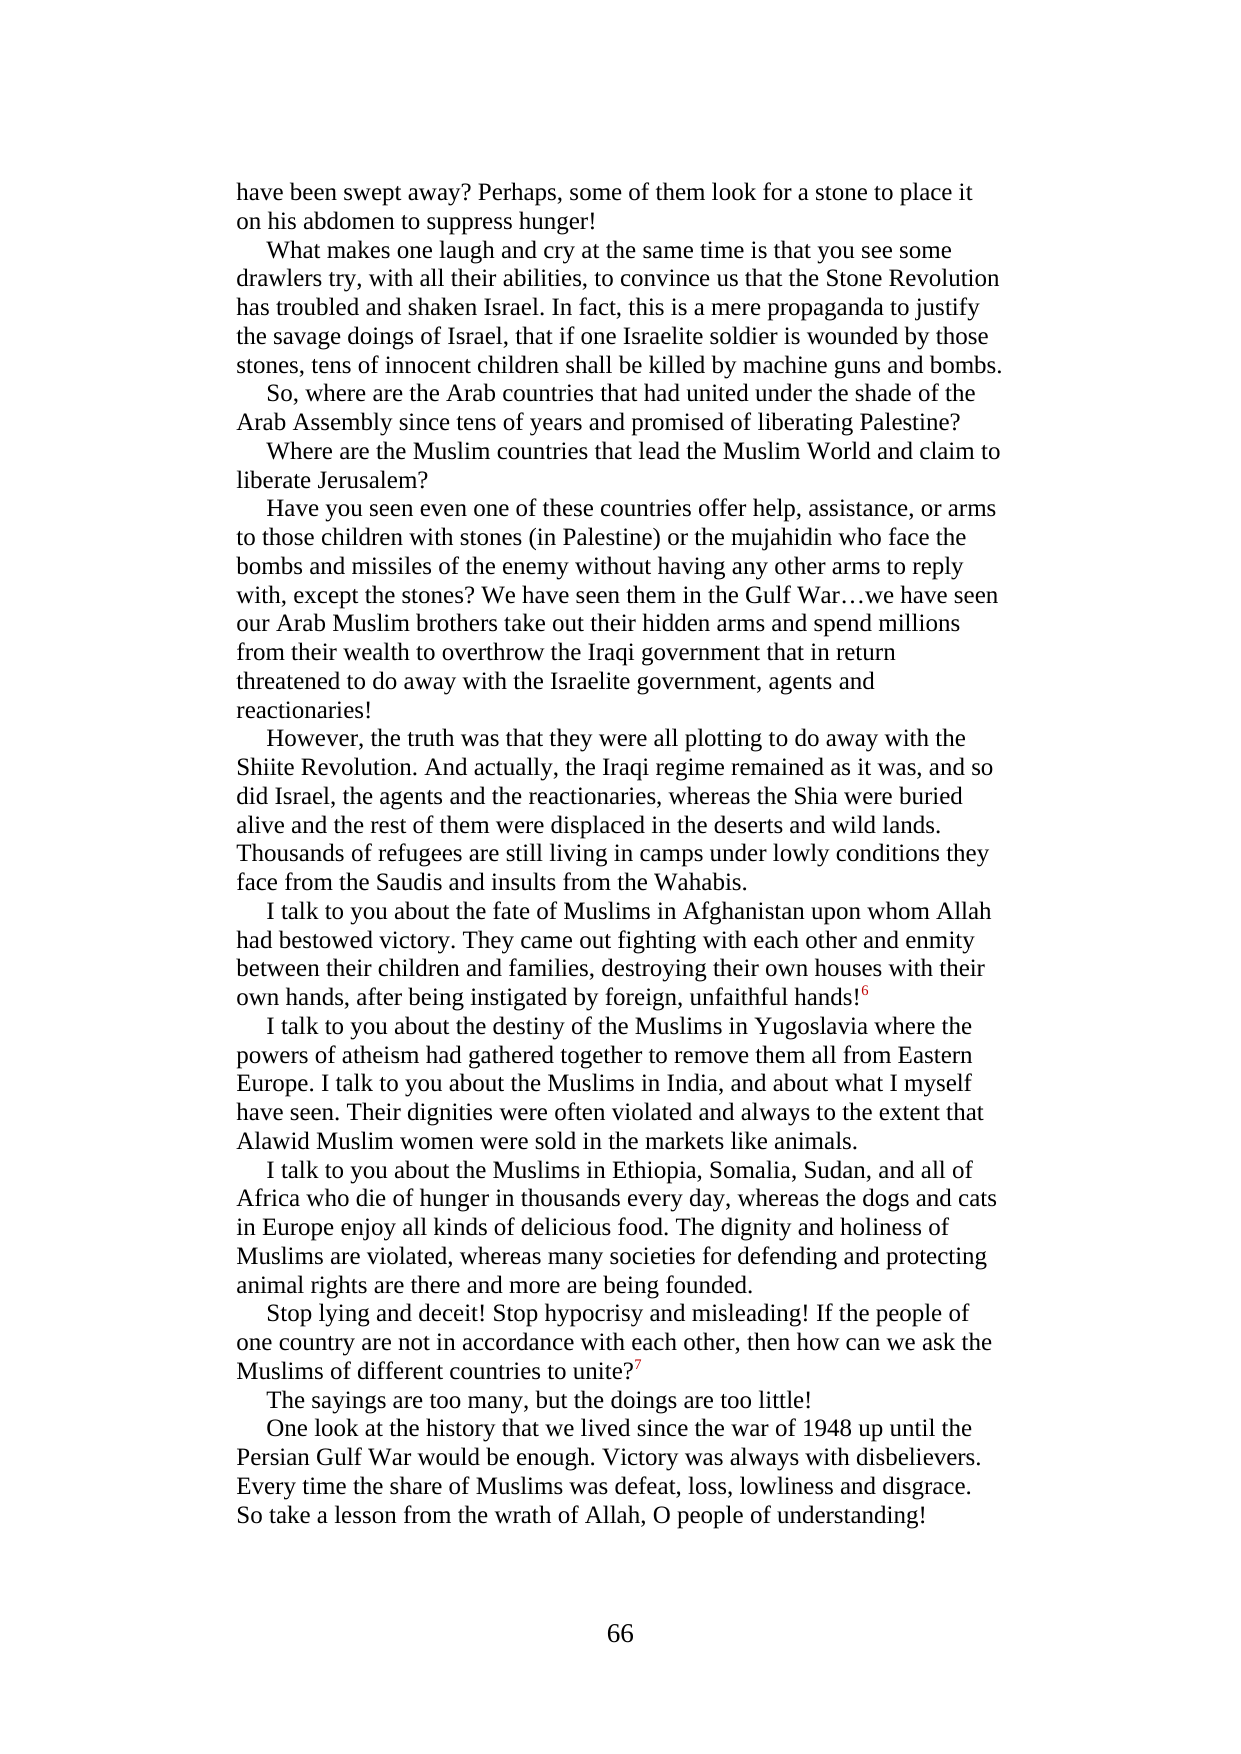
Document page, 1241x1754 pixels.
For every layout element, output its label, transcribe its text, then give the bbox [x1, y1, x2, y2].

text The sayings are too many, but the doings are too little! [236, 1385, 1004, 1413]
text What makes one laugh and cry at the same time is that you see some drawlers try, with all their abilities, to convince us that the Stone Revolution has troubled and shaken Israel. In fact, this is a mere propaganda to justify the savage doings of Israel, that if one Israelite soldier is wounded by those stones, tens of innocent children shall be killed by machine guns and bombs. [236, 235, 1004, 378]
text I talk to you about the destiny of the Muslims in Yugoslavia where the powers of atheism had gathered together to remove them all from Eastern Europe. I talk to you about the Muslims in India, and about what I myself have seen. Their dignities were often violated and always to the extent that Alawid Muslim women were sold in the markets like animals. [236, 1011, 1004, 1155]
text Stop lying and deceit! Stop hypocrisy and misleading! If the people of one country are not in accordance with each other, then how can we ask the Muslims of different countries to unite?7 [236, 1298, 1004, 1385]
text I talk to you about the Muslims in Ethiopia, Somalia, Sudan, and all of Africa who die of hunger in thousands every day, whereas the dogs and cats in Europe enjoy all kinds of delicious food. The dignity and holiness of Muslims are violated, whereas many societies for defending and protecting animal rights are there and more are being founded. [236, 1155, 1004, 1298]
text Where are the Muslim countries that lead the Muslim World and claim to liberate Jerusalem? [236, 436, 1004, 493]
text Have you seen even one of these countries offer help, assistance, or arms to those children with stones (in Palestine) or the mujahidin who face the bombs and missiles of the enemy without having any other arms to reply with, except the stones? We have seen them in the Gulf War…we have seen our Arab Muslim brothers take out their hidden arms and spend millions from their wealth to overthrow the Iraqi government that in return threatened to do away with the Israelite government, agents and reactionaries! [236, 493, 1004, 723]
text I talk to you about the fate of Muslims in Afghanistan upon whom Allah had bestowed victory. They came out fighting with each other and enmity between their children and families, destroying their own houses with their own hands, after being instigated by foreign, unfaithful hands!6 [236, 896, 1004, 1011]
text So, where are the Arab countries that had united under the shade of the Arab Assembly since tens of years and promised of liberating Palestine? [236, 378, 1004, 436]
text One look at the history that we lived since the war of 1948 up until the Persian Gulf War would be enough. Victory was always with disbelievers. Every time the share of Muslims was defeat, loss, lowliness and disgrace. So take a lesson from the wrath of Allah, O people of understanding! [236, 1413, 1004, 1528]
text However, the truth was that they were all plotting to do away with the Shiite Revolution. And actually, the Iraqi regime remained as it was, and so did Israel, the agents and the reactionaries, whereas the Shia were buried alive and the rest of them were displaced in the deserts and wild lands. Thousands of refugees are still living in camps under lowly conditions they face from the Saudis and insults from the Wahabis. [236, 723, 1004, 896]
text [236, 177, 1004, 235]
